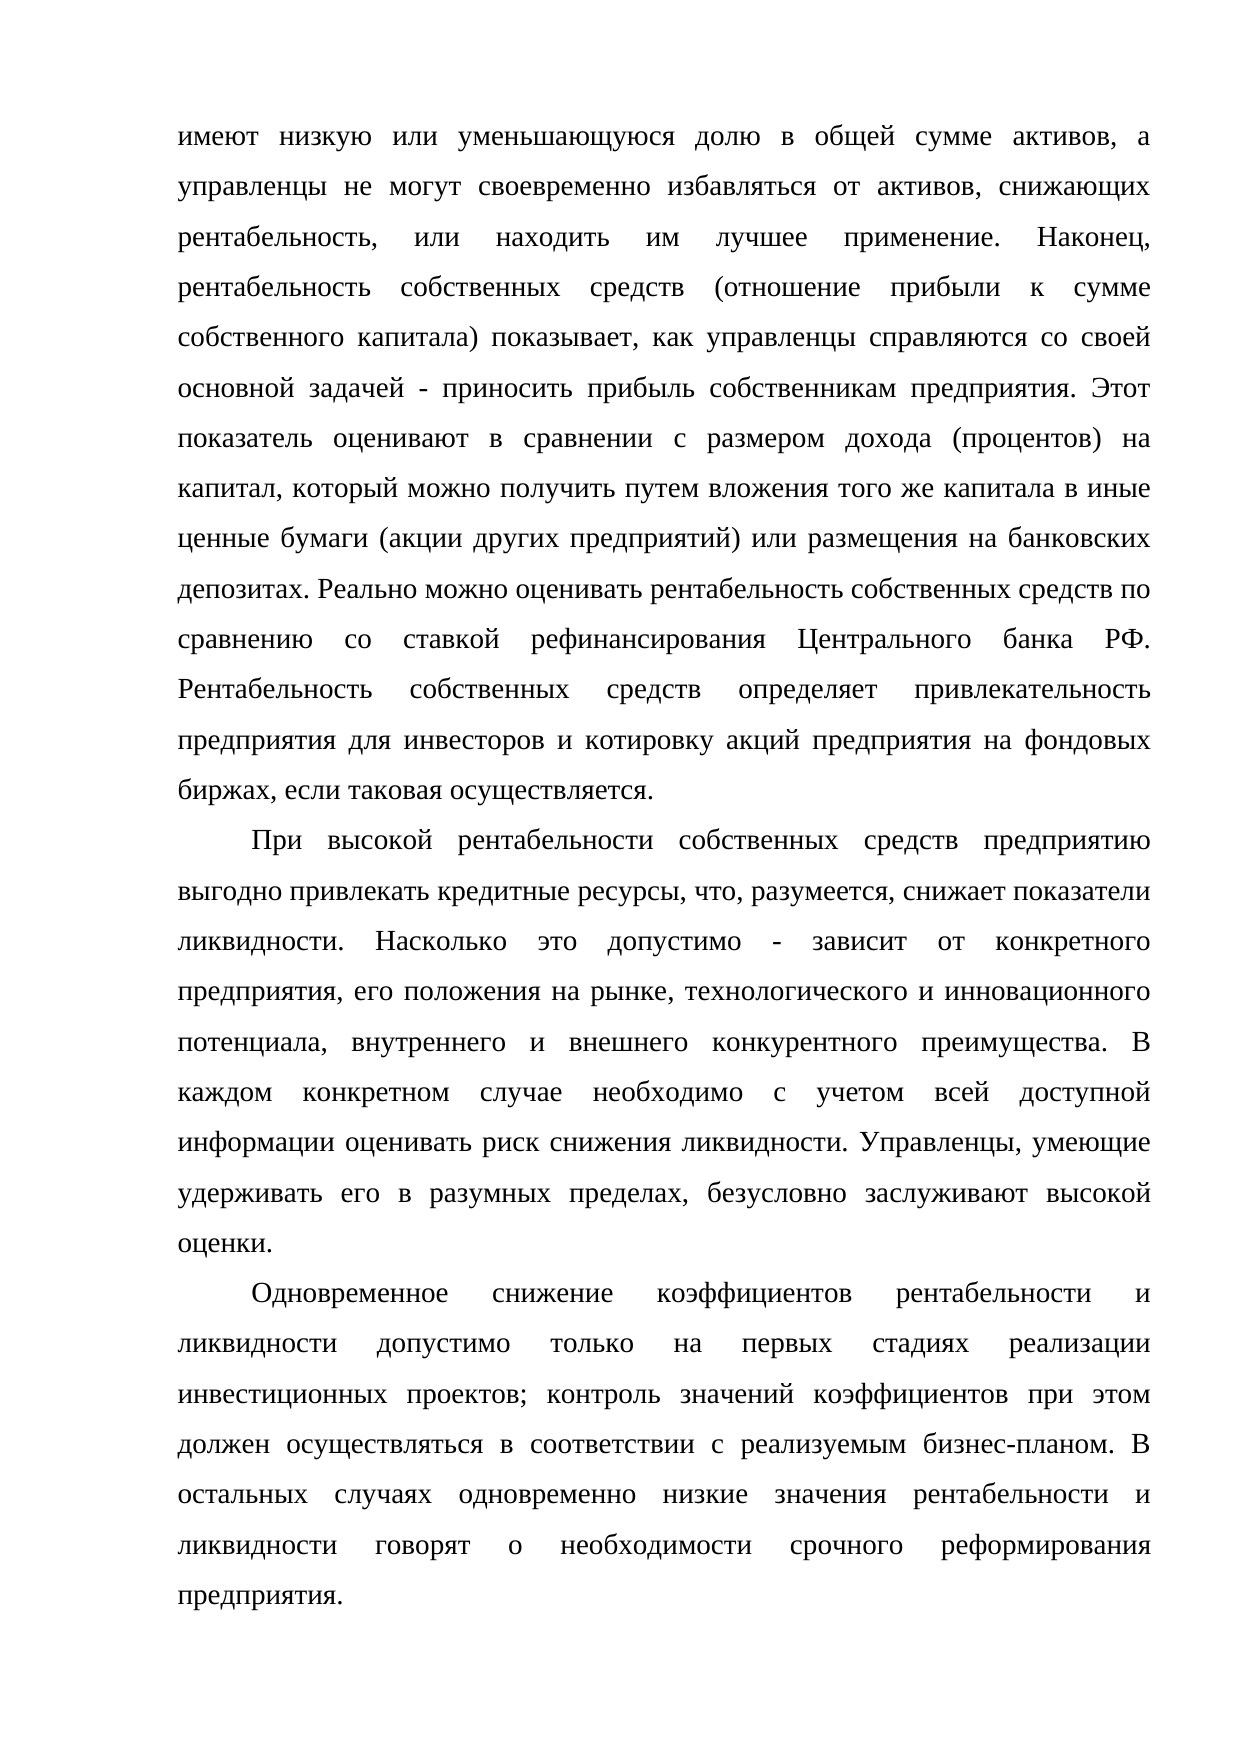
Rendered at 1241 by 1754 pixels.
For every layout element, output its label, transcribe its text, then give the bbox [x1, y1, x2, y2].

text Одновременное снижение коэффициентов рентабельности и ликвидности допустимо только на первых стадиях реализации инвестиционных проектов; контроль значений коэффициентов при этом должен осуществляться в соответствии с реализуемым бизнес-планом. В остальных случаях одновременно низкие значения рентабельности и ликвидности говорят о необходимости срочного реформирования предприятия. [177, 1275, 1152, 1611]
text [177, 118, 1152, 806]
text При высокой рентабельности собственных средств предприятию выгодно привлекать кредитные ресурсы, что, разумеется, снижает показатели ликвидности. Насколько это допустимо - зависит от конкретного предприятия, его положения на рынке, технологического и инновационного потенциала, внутреннего и внешнего конкурентного преимущества. В каждом конкретном случае необходимо с учетом всей доступной информации оценивать риск снижения ликвидности. Управленцы, умеющие удерживать его в разумных пределах, безусловно заслуживают высокой оценки. [177, 822, 1152, 1258]
